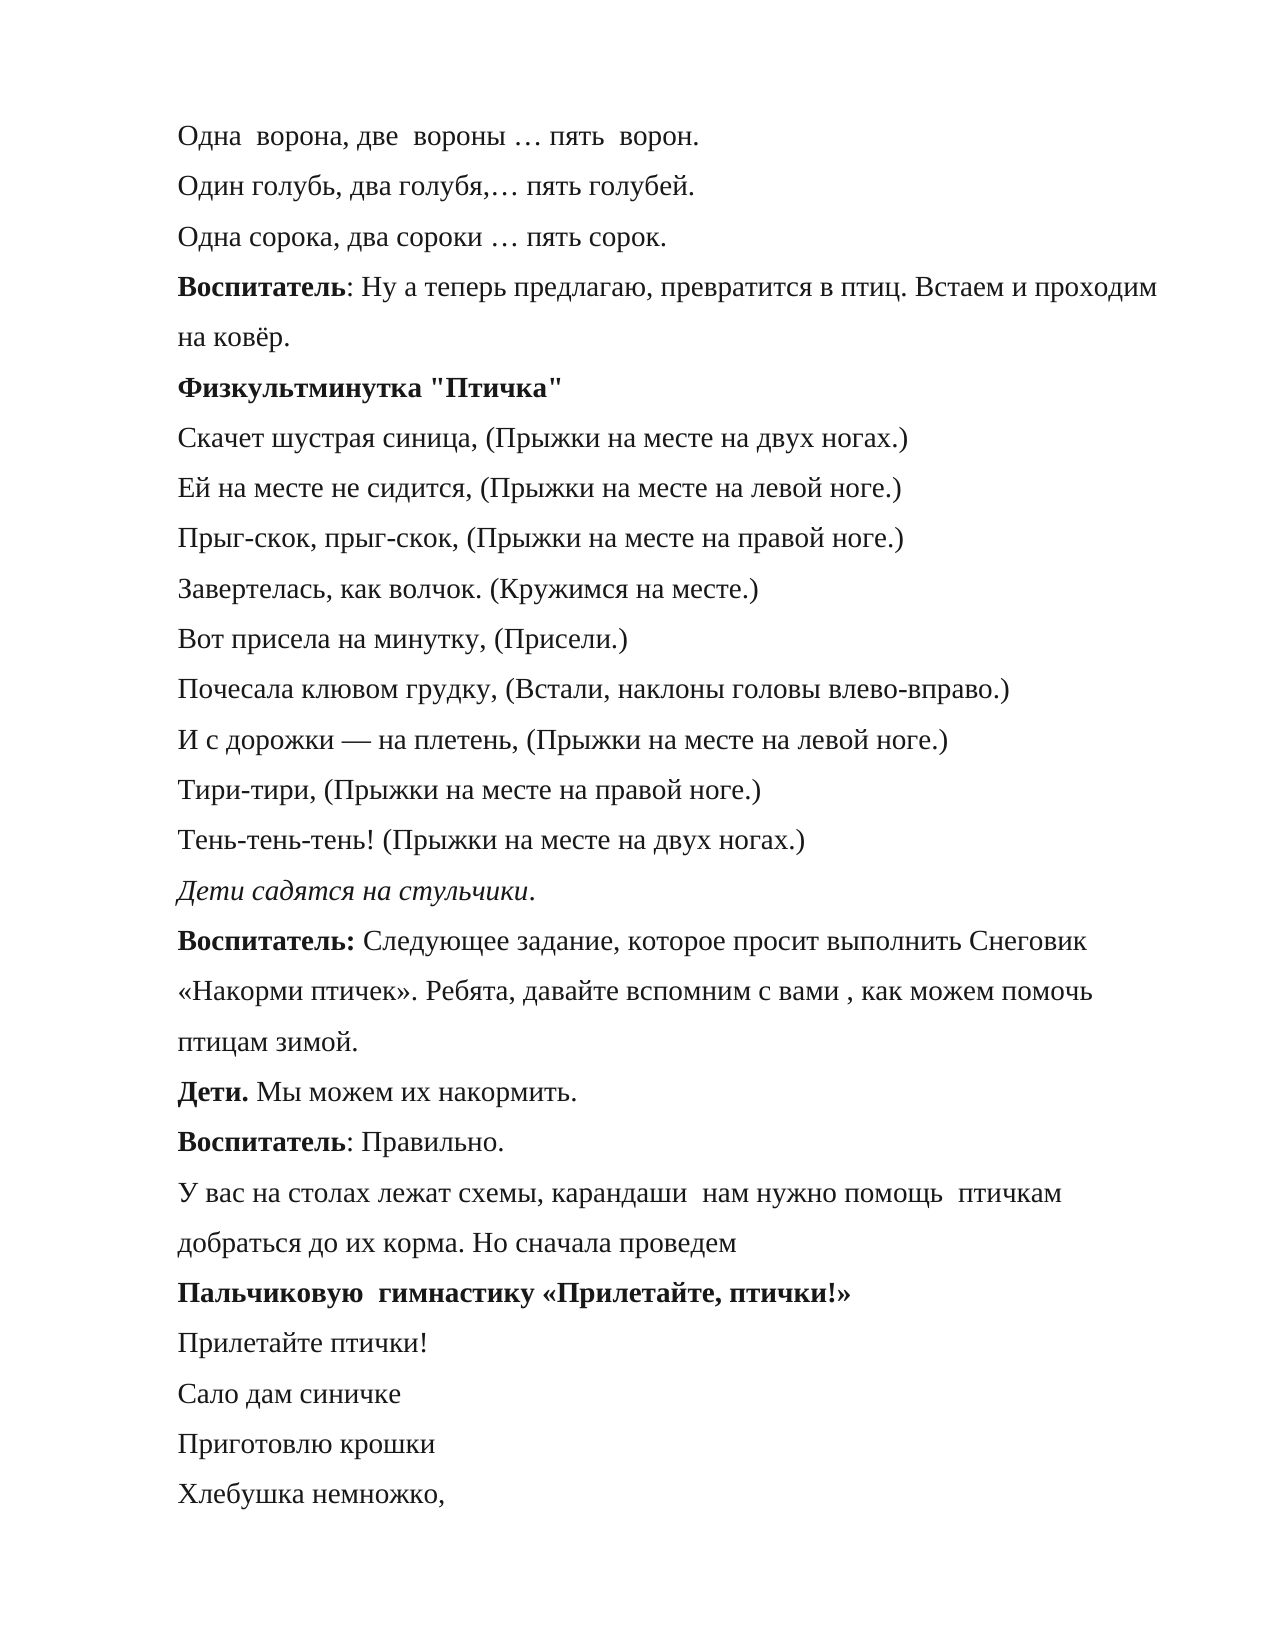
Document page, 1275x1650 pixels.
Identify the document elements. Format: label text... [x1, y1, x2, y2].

text Сало дам синичке [177, 1376, 1186, 1409]
text У вас на столах лежат схемы, карандаши нам нужно помощь птичкам добраться до их корма. Но сначала проведем [177, 1175, 1186, 1258]
text Воспитатель: Правильно. [177, 1124, 1186, 1158]
text Прилетайте птички! [177, 1326, 1186, 1359]
text Воспитатель: Следующее задание, которое просит выполнить Снеговик «Накорми птичек». Ребята, давайте вспомним с вами , как можем помочь птицам зимой. [177, 923, 1186, 1057]
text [177, 118, 1186, 202]
text Одна сорока, два сороки … пять сорок. Воспитатель: Ну а теперь предлагаю, превратится в птиц. Встаем и проходим на ковёр. Физкультминутка "Птичка" Скачет шустрая синица, (Прыжки на месте на двух ногах.) Ей на месте не сидится, (Прыжки на месте на левой ноге.) Прыг-скок, прыг-скок, (Прыжки на месте на правой ноге.) Завертелась, как волчок. (Кружимся на месте.) Вот присела на минутку, (Присели.) Почесала клювом грудку, (Встали, наклоны головы влево-вправо.) И с дорожки — на плетень, (Прыжки на месте на левой ноге.) Тири-тири, (Прыжки на месте на правой ноге.) Тень-тень-тень! (Прыжки на месте на двух ногах.) Дети садятся на стульчики. [177, 219, 1186, 906]
text Приготовлю крошки [177, 1426, 1186, 1460]
text Пальчиковую гимнастику «Прилетайте, птички!» [177, 1275, 1186, 1309]
text Хлебушка немножко, [177, 1477, 1186, 1510]
text Дети. Мы можем их накормить. [177, 1074, 1186, 1108]
